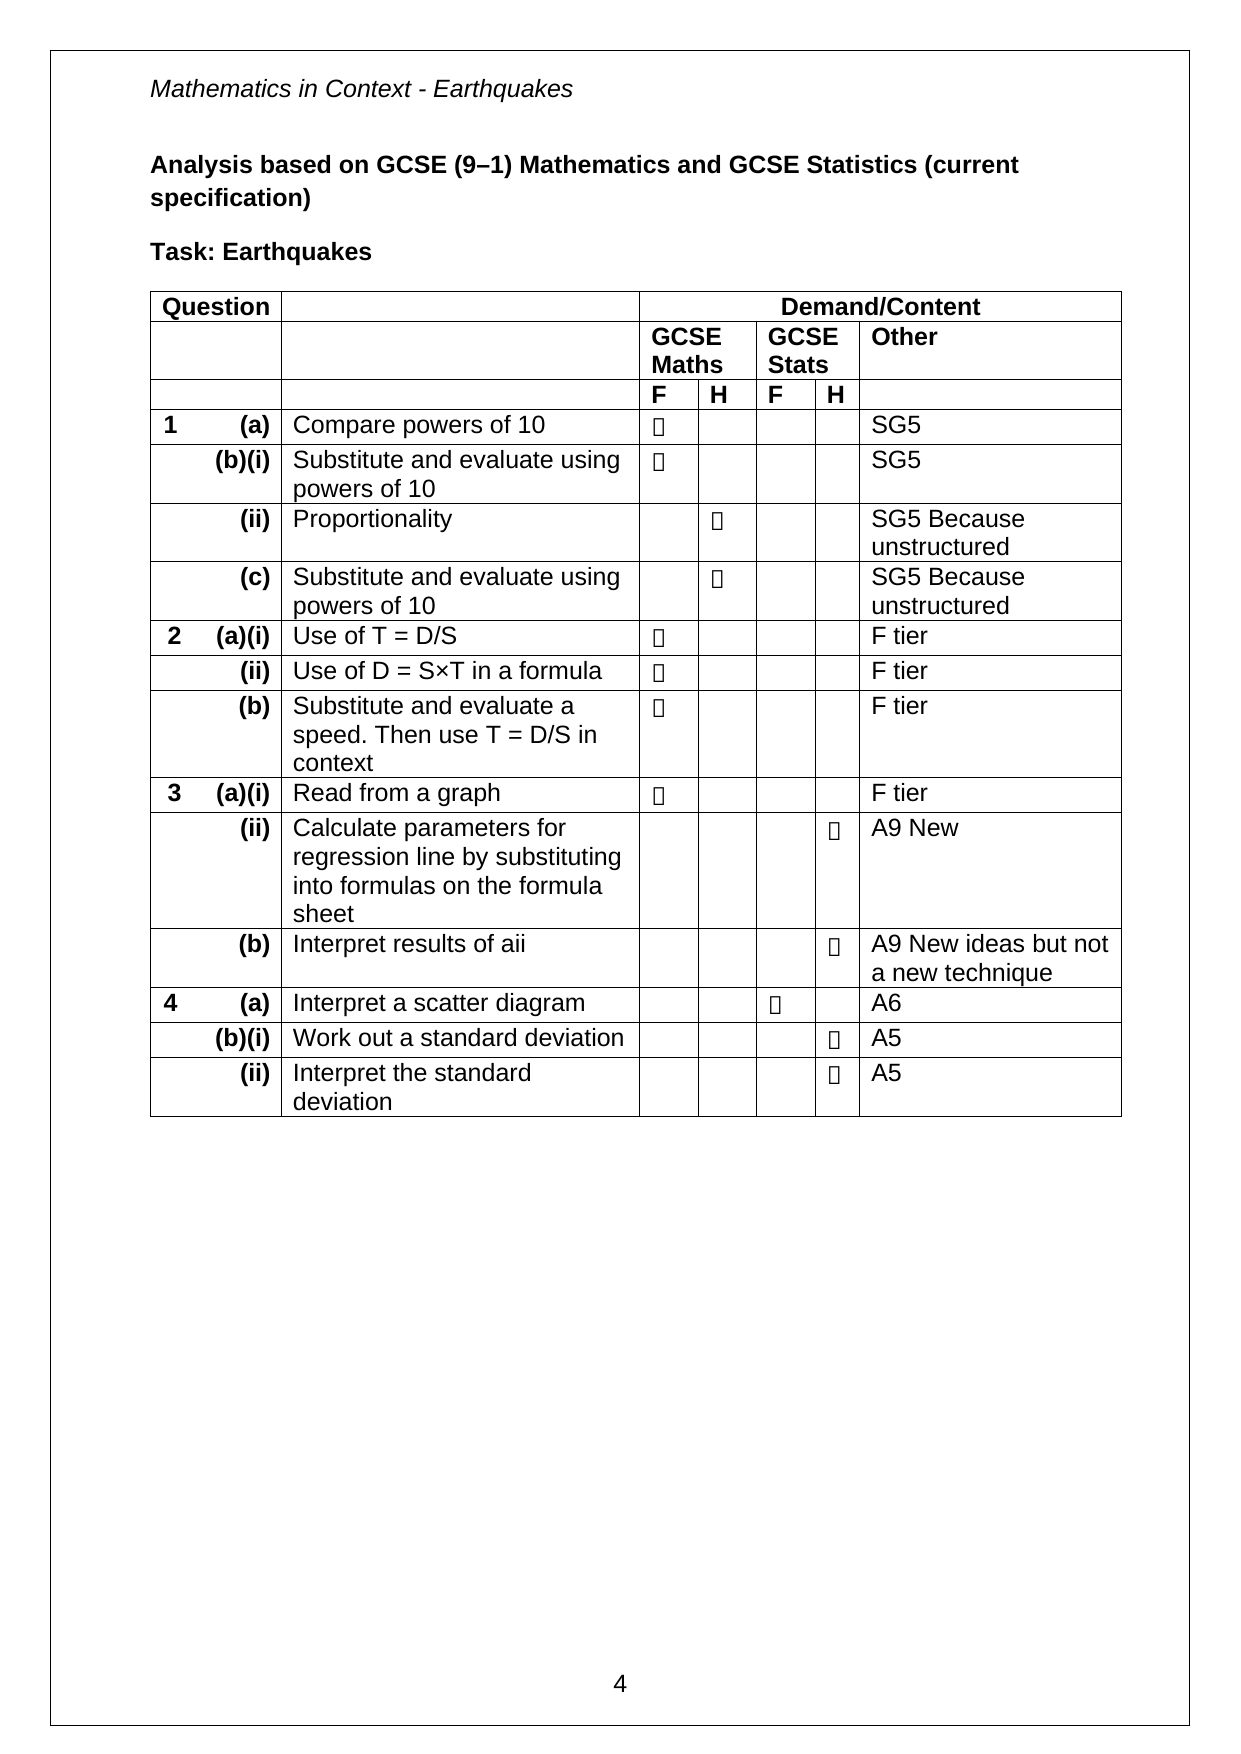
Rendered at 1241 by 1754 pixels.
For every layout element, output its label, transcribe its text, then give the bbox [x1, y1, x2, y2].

table_cell F tier [860, 656, 1121, 690]
table_cell [282, 322, 639, 379]
table_cell Substitute and evaluate using powers of 10 [282, 562, 639, 619]
table_cell [816, 621, 859, 655]
table_cell [816, 410, 859, 444]
table_cell [699, 445, 756, 502]
table_cell [151, 380, 281, 409]
table_cell  [640, 778, 698, 812]
table_cell  [699, 562, 756, 619]
table_cell A5 [860, 1058, 1121, 1116]
table_cell Use of T = D/S [282, 621, 639, 655]
table_cell F tier [860, 778, 1121, 812]
table_cell Work out a standard deviation [282, 1023, 639, 1057]
table_cell [640, 1058, 698, 1116]
table_cell Interpret a scatter diagram [282, 988, 639, 1022]
table_cell H [816, 380, 859, 409]
table_cell F tier [860, 691, 1121, 777]
table_cell GCSE Stats [757, 322, 859, 379]
table_cell A5 [860, 1023, 1121, 1057]
table_cell F [757, 380, 815, 409]
table_cell Substitute and evaluate using powers of 10 [282, 445, 639, 502]
table_cell [816, 562, 859, 619]
table_cell 1 (a) [151, 410, 281, 444]
table_cell (b) [151, 929, 281, 987]
table_cell 4 (a) [151, 988, 281, 1022]
table_cell Use of D = S×T in a formula [282, 656, 639, 690]
table_cell SG5 [860, 410, 1121, 444]
table_cell  [816, 929, 859, 987]
table_cell (b)(i) [151, 445, 281, 502]
table_cell  [816, 1058, 859, 1116]
table_cell SG5 [860, 445, 1121, 502]
table_cell Proportionality [282, 504, 639, 561]
table_cell H [699, 380, 756, 409]
table_cell [640, 813, 698, 928]
table_cell [757, 778, 815, 812]
table_cell [640, 562, 698, 619]
table_cell [757, 1023, 815, 1057]
table_cell [699, 988, 756, 1022]
table_cell Compare powers of 10 [282, 410, 639, 444]
table_cell (ii) [151, 504, 281, 561]
table_cell [757, 504, 815, 561]
table_cell (ii) [151, 1058, 281, 1116]
table_cell (b)(i) [151, 1023, 281, 1057]
table_cell 2 (a)(i) [151, 621, 281, 655]
table_cell SG5 Because unstructured [860, 562, 1121, 619]
table_header [282, 292, 639, 321]
table_cell [757, 656, 815, 690]
table_cell [757, 410, 815, 444]
table_cell Calculate parameters for regression line by substituting into formulas on the formula sheet [282, 813, 639, 928]
table_header Demand/Content [640, 292, 1121, 321]
table_cell  [757, 988, 815, 1022]
table_cell [699, 929, 756, 987]
table_cell  [640, 445, 698, 502]
table_cell GCSE Maths [640, 322, 756, 379]
table_header Question [151, 292, 281, 321]
table_cell [699, 691, 756, 777]
table_cell Interpret the standard deviation [282, 1058, 639, 1116]
table_cell [151, 322, 281, 379]
table_cell (c) [151, 562, 281, 619]
table_cell [816, 988, 859, 1022]
table_cell [282, 380, 639, 409]
table_cell 3 (a)(i) [151, 778, 281, 812]
text Analysis based on GCSE (9–1) Mathematics and GCSE Statistics (current specification) [150, 150, 1090, 212]
text Task: Earthquakes [150, 237, 1090, 266]
table_cell  [640, 656, 698, 690]
table_cell  [640, 621, 698, 655]
table_cell A9 New [860, 813, 1121, 928]
table_cell F tier [860, 621, 1121, 655]
table_cell [699, 621, 756, 655]
table_cell  [640, 691, 698, 777]
table_cell [757, 562, 815, 619]
table_cell [816, 778, 859, 812]
table_cell [699, 1023, 756, 1057]
table_cell Interpret results of aii [282, 929, 639, 987]
table_cell SG5 Because unstructured [860, 504, 1121, 561]
table_cell Read from a graph [282, 778, 639, 812]
table_cell [640, 988, 698, 1022]
table_cell  [640, 410, 698, 444]
table_cell [699, 778, 756, 812]
table_cell [816, 504, 859, 561]
table_cell [757, 813, 815, 928]
table_cell Other [860, 322, 1121, 379]
table_cell [699, 813, 756, 928]
table_cell [816, 656, 859, 690]
table_cell [699, 656, 756, 690]
table_cell [816, 691, 859, 777]
table_cell [757, 445, 815, 502]
table_cell [860, 380, 1121, 409]
table_cell [757, 929, 815, 987]
table_cell  [816, 813, 859, 928]
table_cell Substitute and evaluate a speed. Then use T = D/S in context [282, 691, 639, 777]
table_cell A6 [860, 988, 1121, 1022]
table_cell [757, 1058, 815, 1116]
table_cell [816, 445, 859, 502]
table_cell [640, 504, 698, 561]
table_cell [640, 1023, 698, 1057]
table_cell [757, 691, 815, 777]
table_cell [699, 410, 756, 444]
table_cell (b) [151, 691, 281, 777]
table_cell [757, 621, 815, 655]
table_cell [640, 929, 698, 987]
table_cell  [699, 504, 756, 561]
table_cell [699, 1058, 756, 1116]
table_cell (ii) [151, 813, 281, 928]
table_cell A9 New ideas but not a new technique [860, 929, 1121, 987]
table_cell (ii) [151, 656, 281, 690]
table_cell F [640, 380, 698, 409]
table_cell  [816, 1023, 859, 1057]
